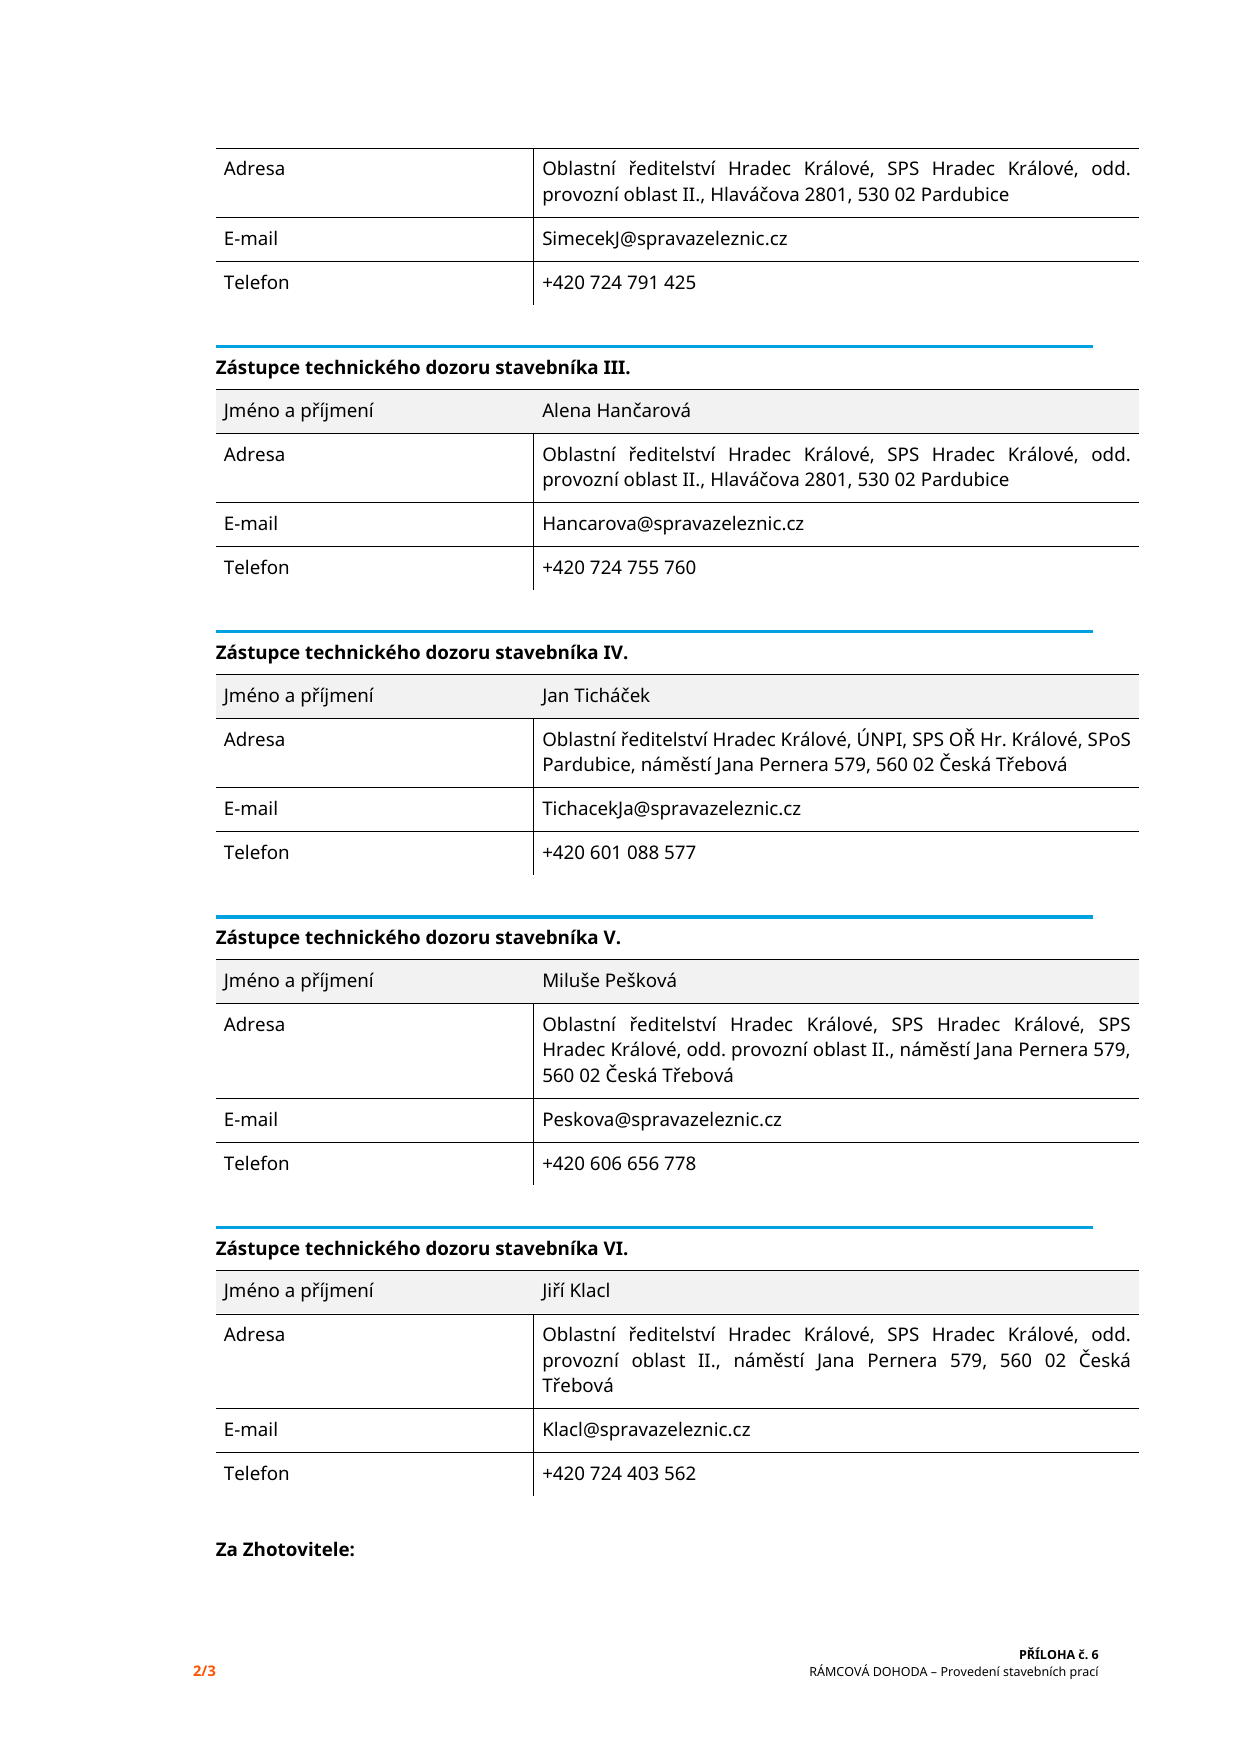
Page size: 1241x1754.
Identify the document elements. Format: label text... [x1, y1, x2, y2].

text Zástupce technického dozoru stavebníka IV. [216, 633, 1093, 665]
table_cell Adresa [216, 149, 533, 217]
table_header Jan Ticháček [534, 675, 1139, 718]
table_header Jméno a příjmení [216, 390, 534, 433]
table_cell Hancarova@spravazeleznic.cz [534, 503, 1139, 546]
table_cell Adresa [216, 434, 533, 502]
table_cell Adresa [216, 719, 533, 787]
text Zástupce technického dozoru stavebníka VI. [216, 1229, 1093, 1261]
table_header Jméno a příjmení [216, 675, 534, 718]
text Zástupce technického dozoru stavebníka V. [216, 919, 1093, 950]
table_header Jméno a příjmení [216, 960, 534, 1003]
table_cell Oblastní ředitelství Hradec Králové, SPS Hradec Králové, odd. provozní oblast II., Hlaváčova 2801, 530 02 Pardubice [534, 434, 1139, 502]
table_cell +420 724 791 425 [534, 262, 1139, 304]
table_cell +420 724 755 760 [534, 547, 1139, 590]
table_cell Telefon [216, 832, 533, 875]
table_cell Telefon [216, 262, 533, 304]
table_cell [534, 149, 1139, 217]
table_cell E-mail [216, 1409, 533, 1452]
table_cell SimecekJ@spravazeleznic.cz [534, 218, 1139, 261]
text Za Zhotovitele: [216, 1537, 1093, 1562]
table_cell +420 724 403 562 [534, 1453, 1139, 1496]
table_cell E-mail [216, 1099, 533, 1142]
table_cell +420 606 656 778 [534, 1143, 1139, 1185]
table_cell Oblastní ředitelství Hradec Králové, SPS Hradec Králové, SPS Hradec Králové, odd. provozní oblast II., náměstí Jana Pernera 579, 560 02 Česká Třebová [534, 1004, 1139, 1098]
table_cell Telefon [216, 1143, 533, 1185]
table_cell +420 601 088 577 [534, 832, 1139, 875]
table_header Jiří Klacl [534, 1271, 1139, 1313]
table_cell Telefon [216, 1453, 533, 1496]
table_cell Klacl@spravazeleznic.cz [534, 1409, 1139, 1452]
table_cell Peskova@spravazeleznic.cz [534, 1099, 1139, 1142]
table_cell Oblastní ředitelství Hradec Králové, ÚNPI, SPS OŘ Hr. Králové, SPoS Pardubice, náměstí Jana Pernera 579, 560 02 Česká Třebová [534, 719, 1139, 787]
text Zástupce technického dozoru stavebníka III. [216, 348, 1093, 380]
table_cell Oblastní ředitelství Hradec Králové, SPS Hradec Králové, odd. provozní oblast II., náměstí Jana Pernera 579, 560 02 Česká Třebová [534, 1315, 1139, 1408]
table_cell Adresa [216, 1315, 533, 1408]
table_cell E-mail [216, 788, 533, 831]
table_cell Adresa [216, 1004, 533, 1098]
table_cell Telefon [216, 547, 533, 590]
table_cell E-mail [216, 503, 533, 546]
table_header Alena Hančarová [534, 390, 1139, 433]
table_header Jméno a příjmení [216, 1271, 534, 1313]
table_header Miluše Pešková [534, 960, 1139, 1003]
table_cell TichacekJa@spravazeleznic.cz [534, 788, 1139, 831]
table_cell E-mail [216, 218, 533, 261]
